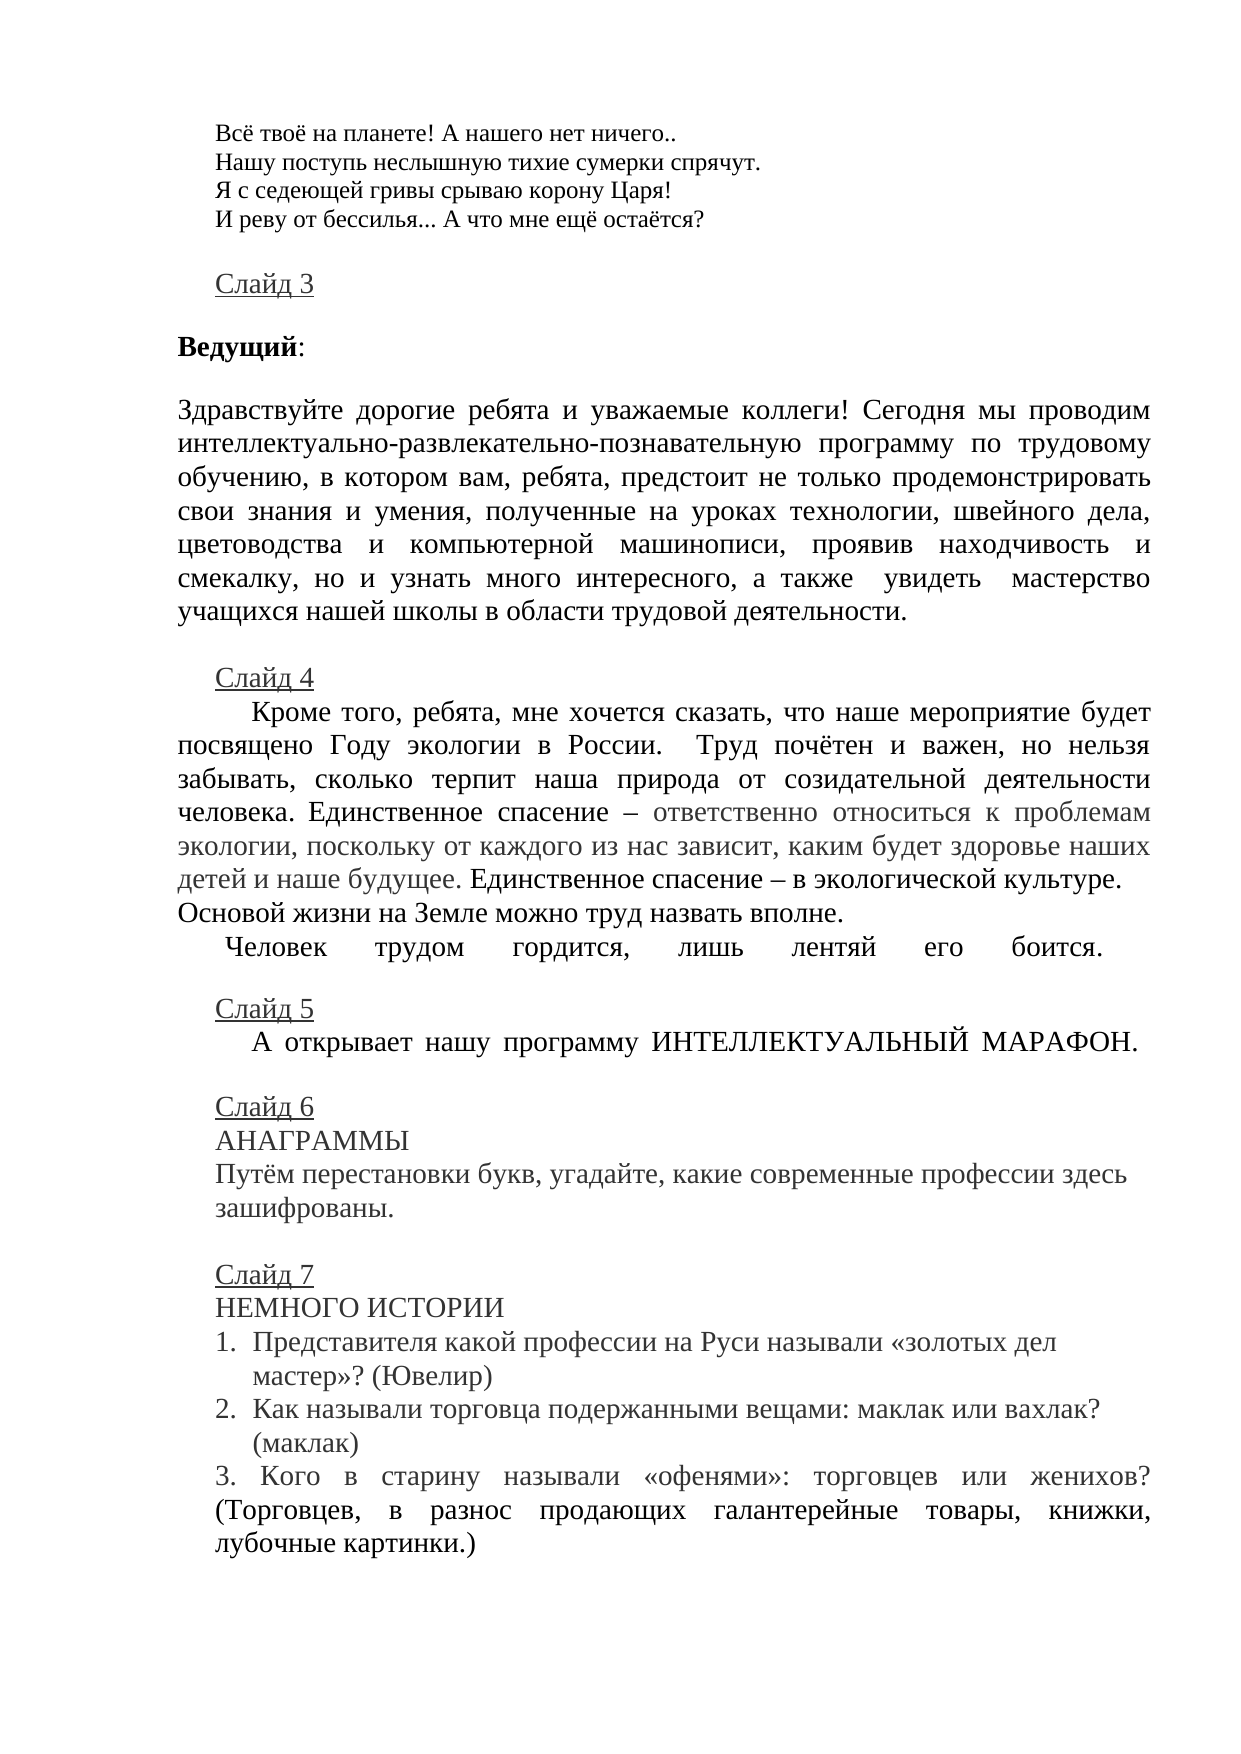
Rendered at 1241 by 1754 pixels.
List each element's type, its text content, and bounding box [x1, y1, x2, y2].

text Слайд 7 [215, 1257, 1152, 1291]
text Путём перестановки букв, угадайте, какие современные профессии здесь зашифрованы. [215, 1156, 1152, 1223]
text Человек трудом гордится, лишь лентяй его боится. [177, 929, 1152, 991]
list Представителя какой профессии на Руси называли «золотых дел мастер»? (Ювелир) [215, 1324, 1152, 1391]
text Ведущий: [177, 329, 1152, 363]
text Слайд 3 [215, 267, 1152, 300]
text Основой жизни на Земле можно труд назвать вполне. [177, 895, 1152, 929]
text 3. Кого в старину называли «офенями»: торговцев или женихов? (Торговцев, в разнос продающих галантерейные товары, книжки, лубочные картинки.) [215, 1458, 1152, 1559]
text А открывает нашу программу ИНТЕЛЛЕКТУАЛЬНЫЙ МАРАФОН. [177, 1024, 1152, 1089]
text Кроме того, ребята, мне хочется сказать, что наше мероприятие будет посвящено Году экологии в России. Труд почётен и важен, но нельзя забывать, сколько терпит наша природа от созидательной деятельности человека. Единственное спасение – ответственно относиться к проблемам экологии, поскольку от каждого из нас зависит, каким будет здоровье наших детей и наше будущее. Единственное спасение – в экологической культуре. [177, 694, 1152, 828]
text НЕМНОГО ИСТОРИИ [215, 1291, 1152, 1324]
text Слайд 5 [215, 991, 1152, 1024]
text Здравствуйте дорогие ребята и уважаемые коллеги! Сегодня мы проводим интеллектуально-развлекательно-познавательную программу по трудовому обучению, в котором вам, ребята, предстоит не только продемонстрировать свои знания и умения, полученные на уроках технологии, швейного дела, цветоводства и компьютерной машинописи, проявив находчивость и смекалку, но и узнать много интересного, а также увидеть мастерство учащихся нашей школы в области трудовой деятельности. [177, 392, 1152, 627]
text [215, 118, 1152, 233]
text Слайд 6 [215, 1089, 1152, 1123]
list Как называли торговца подержанными вещами: маклак или вахлак? (маклак) [215, 1391, 1152, 1458]
text АНАГРАММЫ [215, 1123, 1152, 1156]
text Слайд 4 [215, 660, 1152, 694]
